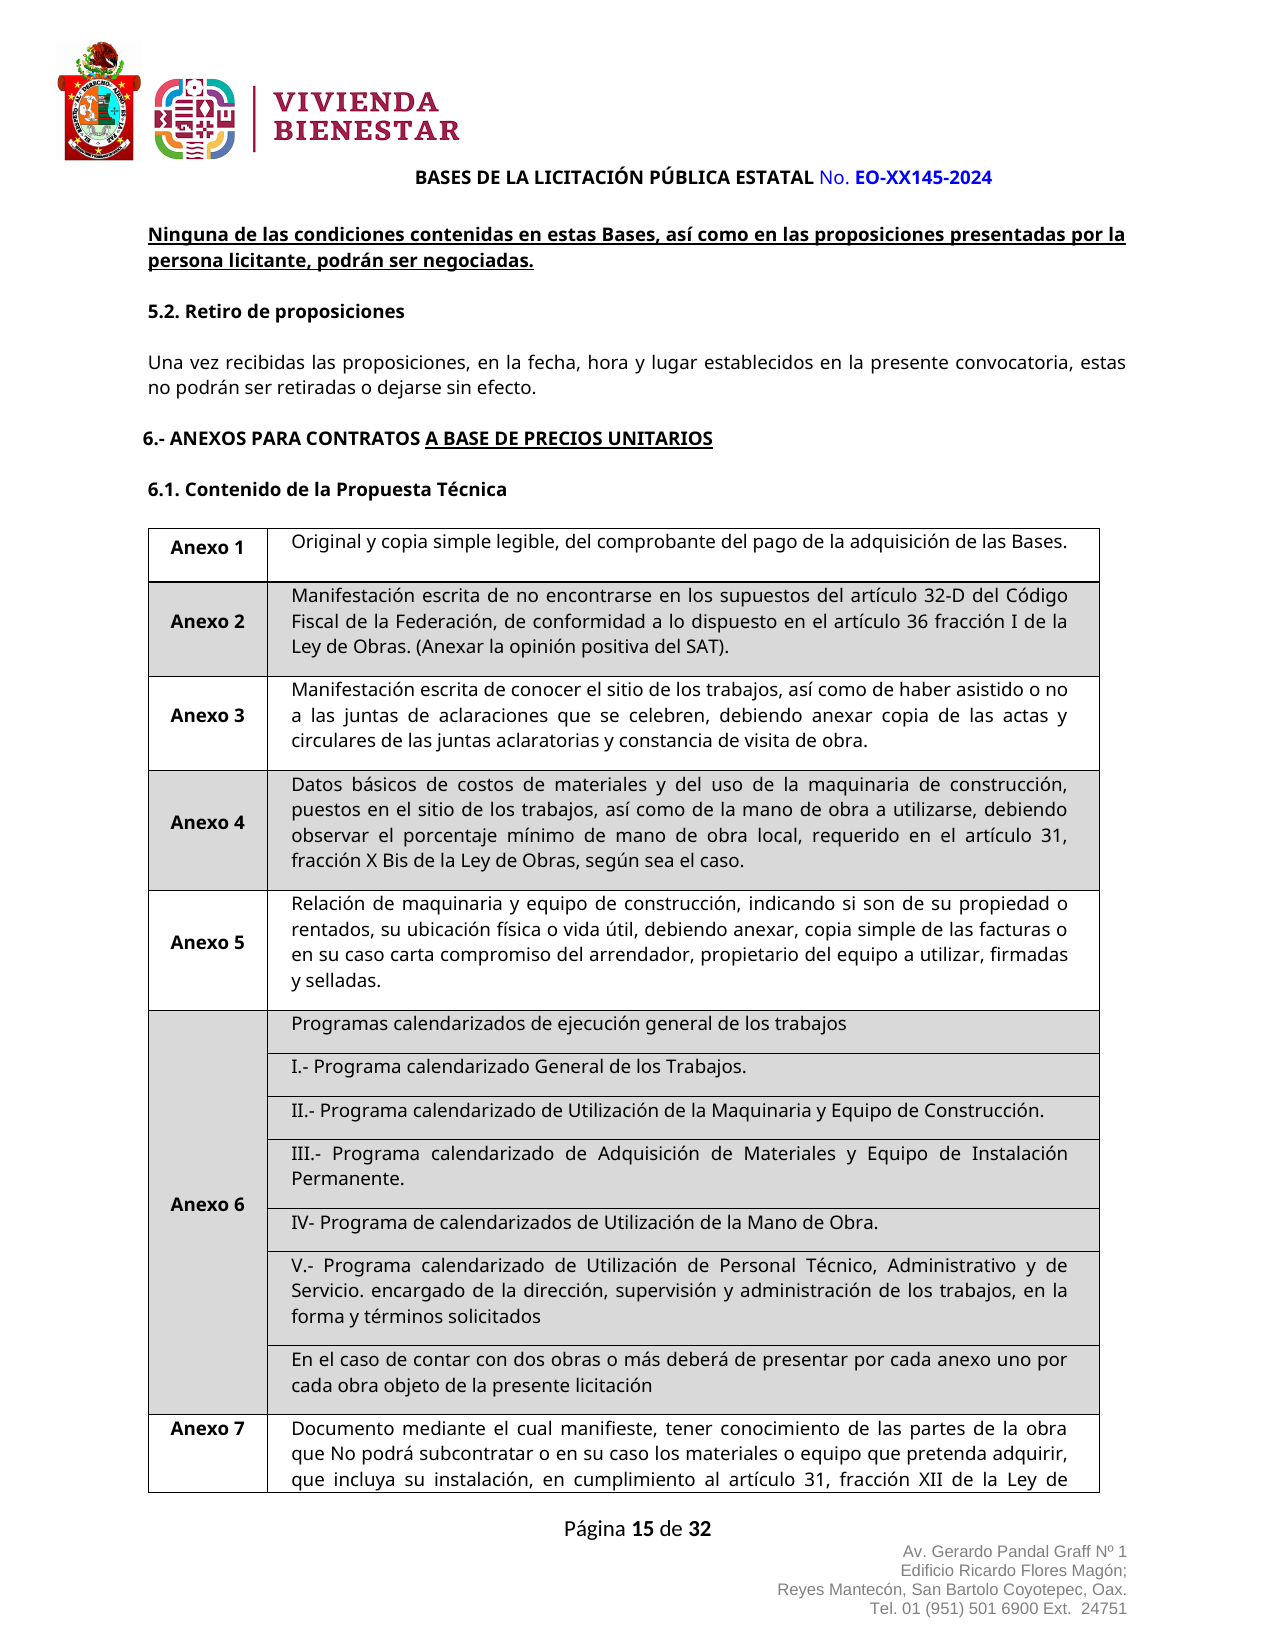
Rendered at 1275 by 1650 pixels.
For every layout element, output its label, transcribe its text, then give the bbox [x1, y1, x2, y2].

table_cell IV- Programa de calendarizados de Utilización de la Mano de Obra. [268, 1209, 1099, 1251]
table_cell Anexo 2 [149, 583, 267, 676]
text 5.2. Retiro de proposiciones [148, 298, 1127, 323]
table_cell Manifestación escrita de conocer el sitio de los trabajos, así como de haber asistido o no a las juntas de aclaraciones que se celebren, debiendo anexar copia de las actas y circulares de las juntas aclaratorias y constancia de visita de obra. [268, 677, 1099, 770]
table_cell Anexo 4 [149, 771, 267, 890]
table_cell Anexo 5 [149, 891, 267, 1009]
table_cell I.- Programa calendarizado General de los Trabajos. [268, 1054, 1099, 1096]
table_cell II.- Programa calendarizado de Utilización de la Maquinaria y Equipo de Construcción. [268, 1097, 1099, 1139]
text 6.1. Contenido de la Propuesta Técnica [148, 477, 1127, 502]
table_cell Programas calendarizados de ejecución general de los trabajos [268, 1011, 1099, 1053]
table_cell Anexo 7 [149, 1415, 267, 1492]
table_cell V.- Programa calendarizado de Utilización de Personal Técnico, Administrativo y de Servicio. encargado de la dirección, supervisión y administración de los trabajos, en la forma y términos solicitados [268, 1252, 1099, 1345]
table_header Anexo 1 [149, 529, 267, 581]
text Ninguna de las condiciones contenidas en estas Bases, así como en las proposiciones presentadas por la persona licitante, podrán ser negociadas. [148, 221, 1127, 272]
table_header Original y copia simple legible, del comprobante del pago de la adquisición de las Bases. [268, 529, 1099, 581]
table_cell Datos básicos de costos de materiales y del uso de la maquinaria de construcción, puestos en el sitio de los trabajos, así como de la mano de obra a utilizarse, debiendo observar el porcentaje mínimo de mano de obra local, requerido en el artículo 31, fracción X Bis de la Ley de Obras, según sea el caso. [268, 771, 1099, 890]
table_cell Relación de maquinaria y equipo de construcción, indicando si son de su propiedad o rentados, su ubicación física o vida útil, debiendo anexar, copia simple de las facturas o en su caso carta compromiso del arrendador, propietario del equipo a utilizar, firmadas y selladas. [268, 891, 1099, 1009]
picture [150, 70, 476, 168]
table_cell En el caso de contar con dos obras o más deberá de presentar por cada anexo uno por cada obra objeto de la presente licitación [268, 1346, 1099, 1414]
text Una vez recibidas las proposiciones, en la fecha, hora y lugar establecidos en la presente convocatoria, estas no podrán ser retiradas o dejarse sin efecto. [148, 349, 1127, 400]
table_cell Anexo 6 [149, 1011, 267, 1414]
table_cell Manifestación escrita de no encontrarse en los supuestos del artículo 32-D del Código Fiscal de la Federación, de conformidad a lo dispuesto en el artículo 36 fracción I de la Ley de Obras. (Anexar la opinión positiva del SAT). [268, 583, 1099, 676]
table_cell Anexo 3 [149, 677, 267, 770]
picture [55, 41, 143, 163]
text 6.- ANEXOS PARA CONTRATOS A BASE DE PRECIOS UNITARIOS [118, 426, 1127, 451]
table_cell III.- Programa calendarizado de Adquisición de Materiales y Equipo de Instalación Permanente. [268, 1140, 1099, 1208]
